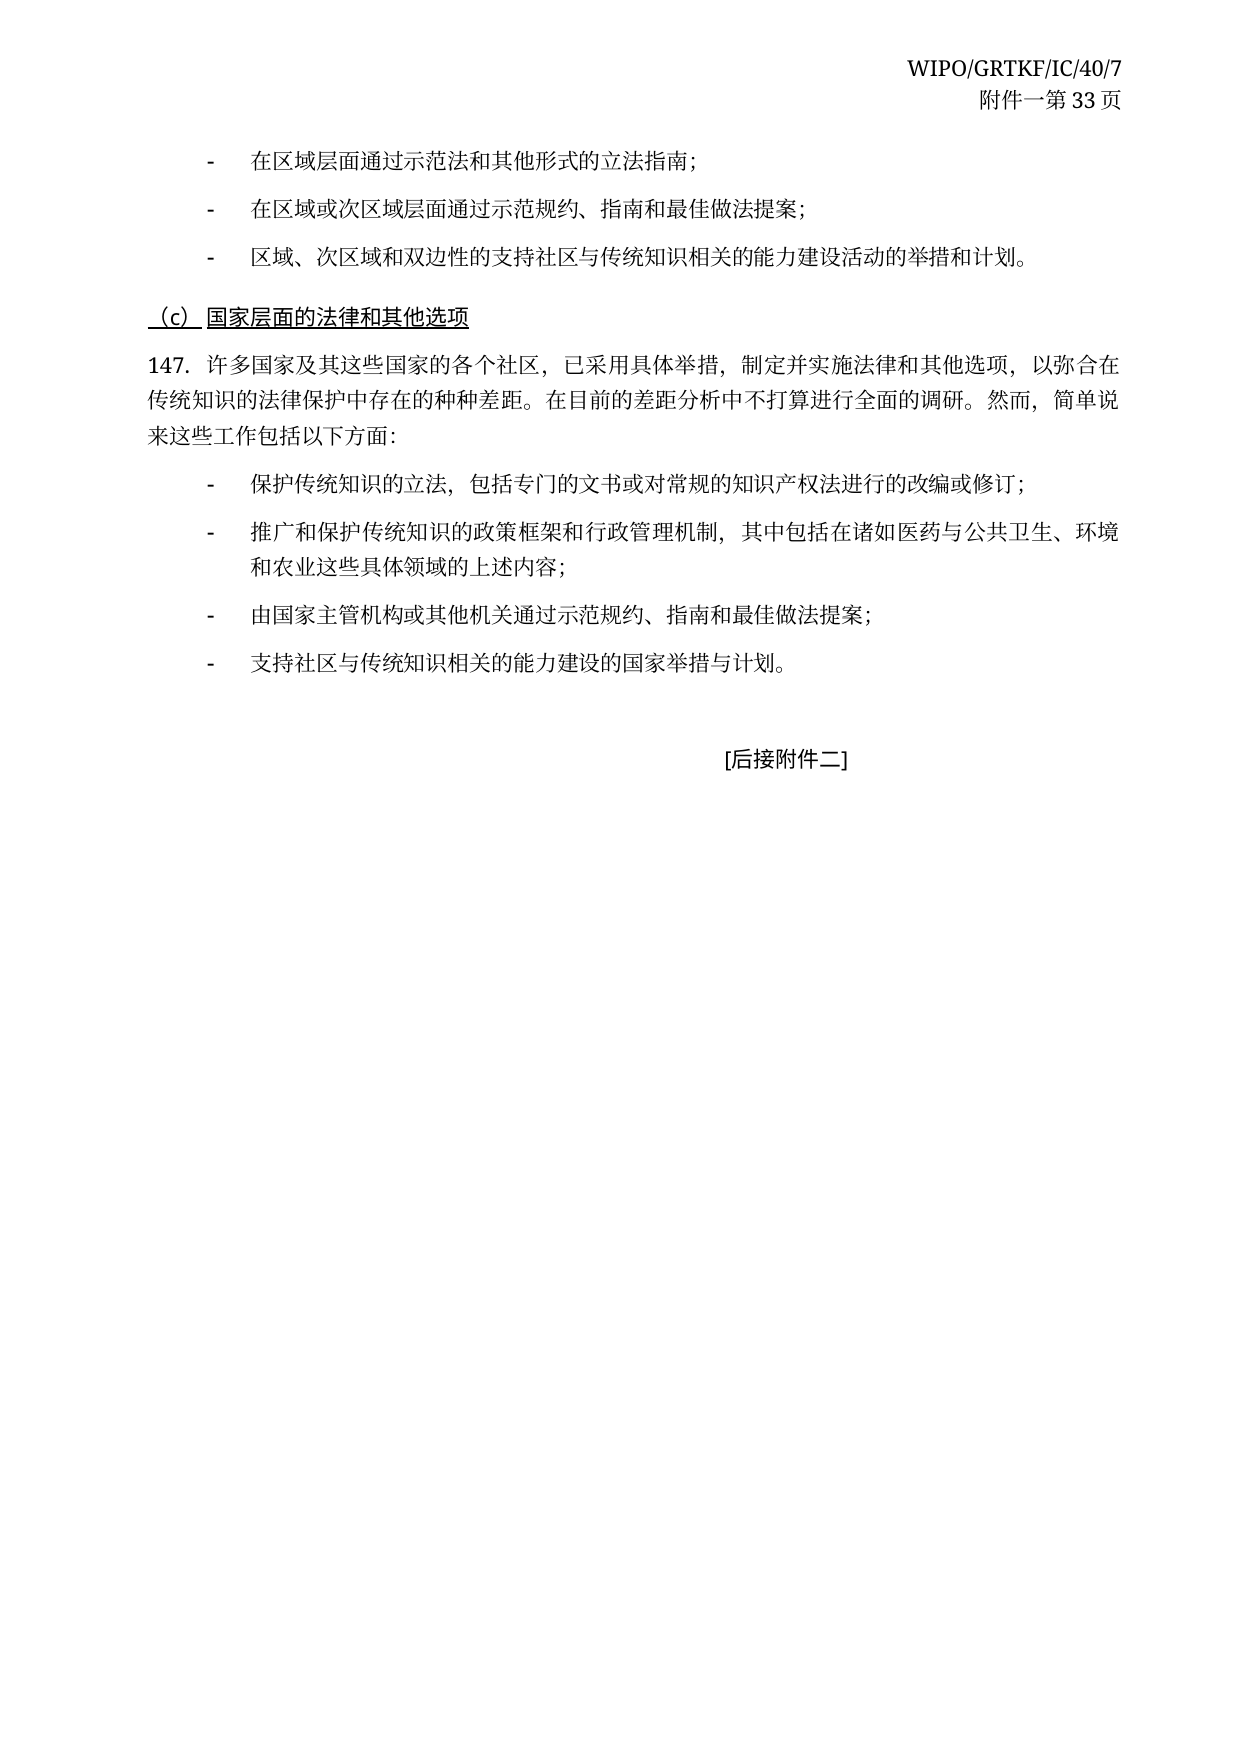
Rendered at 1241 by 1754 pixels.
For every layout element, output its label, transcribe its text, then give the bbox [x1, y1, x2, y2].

list 由国家主管机构或其他机关通过示范规约、指南和最佳做法提案； [207, 594, 1122, 629]
list 保护传统知识的立法，包括专门的文书或对常规的知识产权法进行的改编或修订； [207, 463, 1122, 498]
subtitle （c） 国家层面的法律和其他选项 [148, 296, 1122, 332]
list 区域、次区域和双边性的支持社区与传统知识相关的能力建设活动的举措和计划。 [207, 236, 1122, 271]
list 在区域层面通过示范法和其他形式的立法指南； [207, 140, 1122, 175]
list 推广和保护传统知识的政策框架和行政管理机制，其中包括在诸如医药与公共卫生、环境和农业这些具体领域的上述内容； [207, 511, 1122, 582]
list 许多国家及其这些国家的各个社区，已采用具体举措，制定并实施法律和其他选项，以弥合在传统知识的法律保护中存在的种种差距。在目前的差距分析中不打算进行全面的调研。然而，简单说来这些工作包括以下方面： [148, 344, 1122, 450]
text [后接附件二] [724, 738, 1122, 773]
list 支持社区与传统知识相关的能力建设的国家举措与计划。 [207, 642, 1122, 677]
list 在区域或次区域层面通过示范规约、指南和最佳做法提案； [207, 188, 1122, 223]
